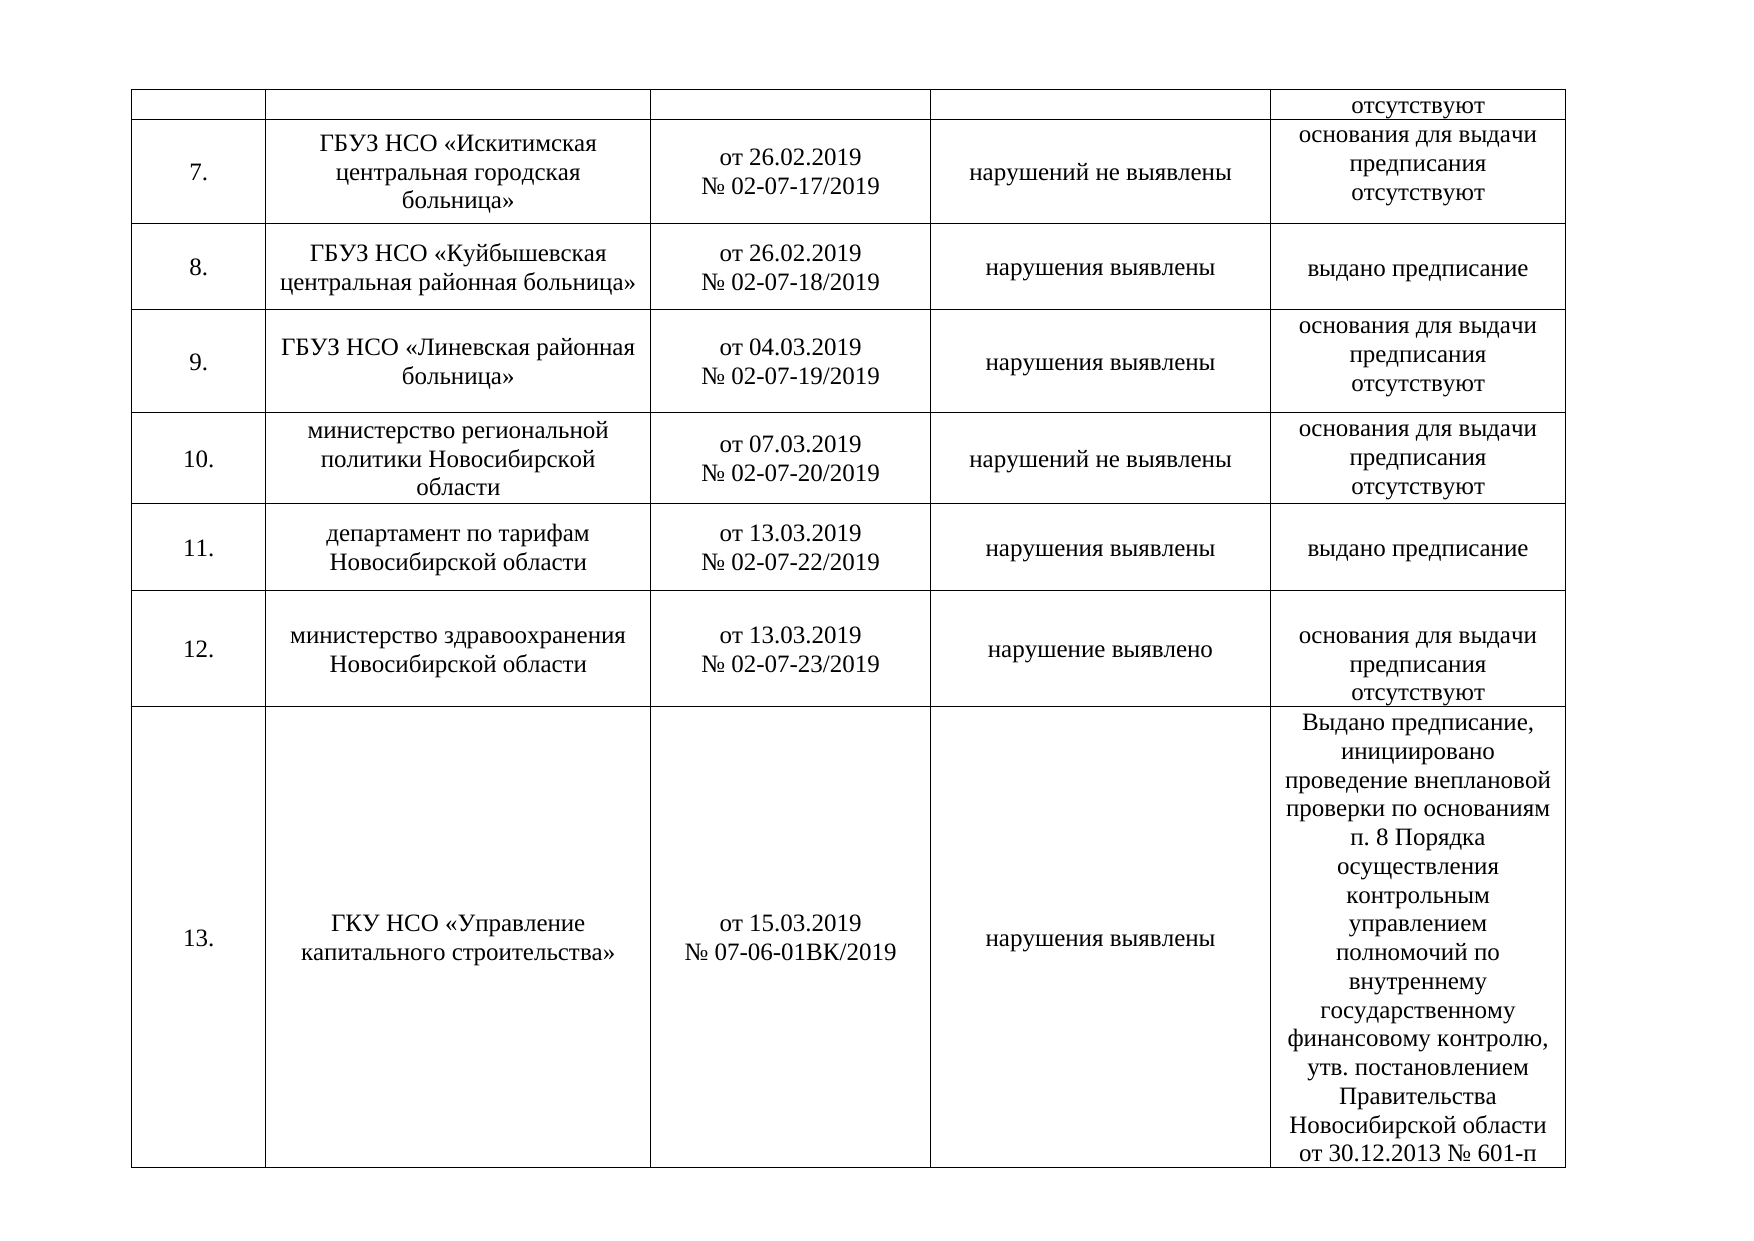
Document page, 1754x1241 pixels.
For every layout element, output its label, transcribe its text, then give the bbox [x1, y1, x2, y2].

table_cell от 13.03.2019 № 02-07-23/2019 [651, 591, 930, 706]
table_cell нарушение выявлено [931, 591, 1270, 706]
table_cell от 04.03.2019 № 02-07-19/2019 [651, 310, 930, 412]
table_cell ГБУЗ НСО «Искитимская центральная городская больница» [266, 120, 650, 223]
table_cell 6. [132, 90, 265, 118]
table_cell ГКУ НСО «Управление капитального строительства» [266, 707, 650, 1167]
table_cell 8. [132, 224, 265, 309]
table_cell ГБУЗ НСО «Куйбышевская центральная районная больница» [266, 224, 650, 309]
table_cell нарушения выявлены [931, 224, 1270, 309]
table_cell нарушений не выявлены [931, 413, 1270, 503]
table_cell выдано предписание [1271, 224, 1565, 309]
table_cell выдано предписание [1271, 504, 1565, 590]
table_cell от 26.02.2019 № 02-07-17/2019 [651, 120, 930, 223]
table_cell 7. [132, 120, 265, 223]
table_cell министерство здравоохранения Новосибирской области [266, 591, 650, 706]
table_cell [266, 90, 650, 118]
table_cell от 07.03.2019 № 02-07-20/2019 [651, 413, 930, 503]
table_cell от 13.03.2019 № 02-07-22/2019 [651, 504, 930, 590]
table_cell 11. [132, 504, 265, 590]
table_cell нарушения выявлены [931, 310, 1270, 412]
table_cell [1271, 90, 1565, 118]
table_cell Выдано предписание, инициировано проведение внеплановой проверки по основаниям п. 8 Порядка осуществления контрольным управлением полномочий по внутреннему государственному финансовому контролю, утв. постановлением Правительства Новосибирской области от 30.12.2013 № 601-п [1271, 707, 1565, 1167]
table_cell министерство региональной политики Новосибирской области [266, 413, 650, 503]
table_cell основания для выдачи предписания отсутствуют [1271, 591, 1565, 706]
table_cell 13. [132, 707, 265, 1167]
table_cell департамент по тарифам Новосибирской области [266, 504, 650, 590]
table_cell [931, 90, 1270, 118]
table_cell 9. [132, 310, 265, 412]
table_cell ГБУЗ НСО «Линевская районная больница» [266, 310, 650, 412]
table_cell 10. [132, 413, 265, 503]
table_cell 12. [132, 591, 265, 706]
table_cell от 15.03.2019 № 07-06-01ВК/2019 [651, 707, 930, 1167]
table_cell основания для выдачи предписания отсутствуют [1271, 310, 1565, 412]
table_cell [651, 90, 930, 118]
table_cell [1271, 120, 1565, 223]
table_cell от 26.02.2019 № 02-07-18/2019 [651, 224, 930, 309]
table_cell нарушения выявлены [931, 707, 1270, 1167]
table_cell нарушения выявлены [931, 504, 1270, 590]
table_cell основания для выдачи предписания отсутствуют [1271, 413, 1565, 503]
table_cell нарушений не выявлены [931, 120, 1270, 223]
